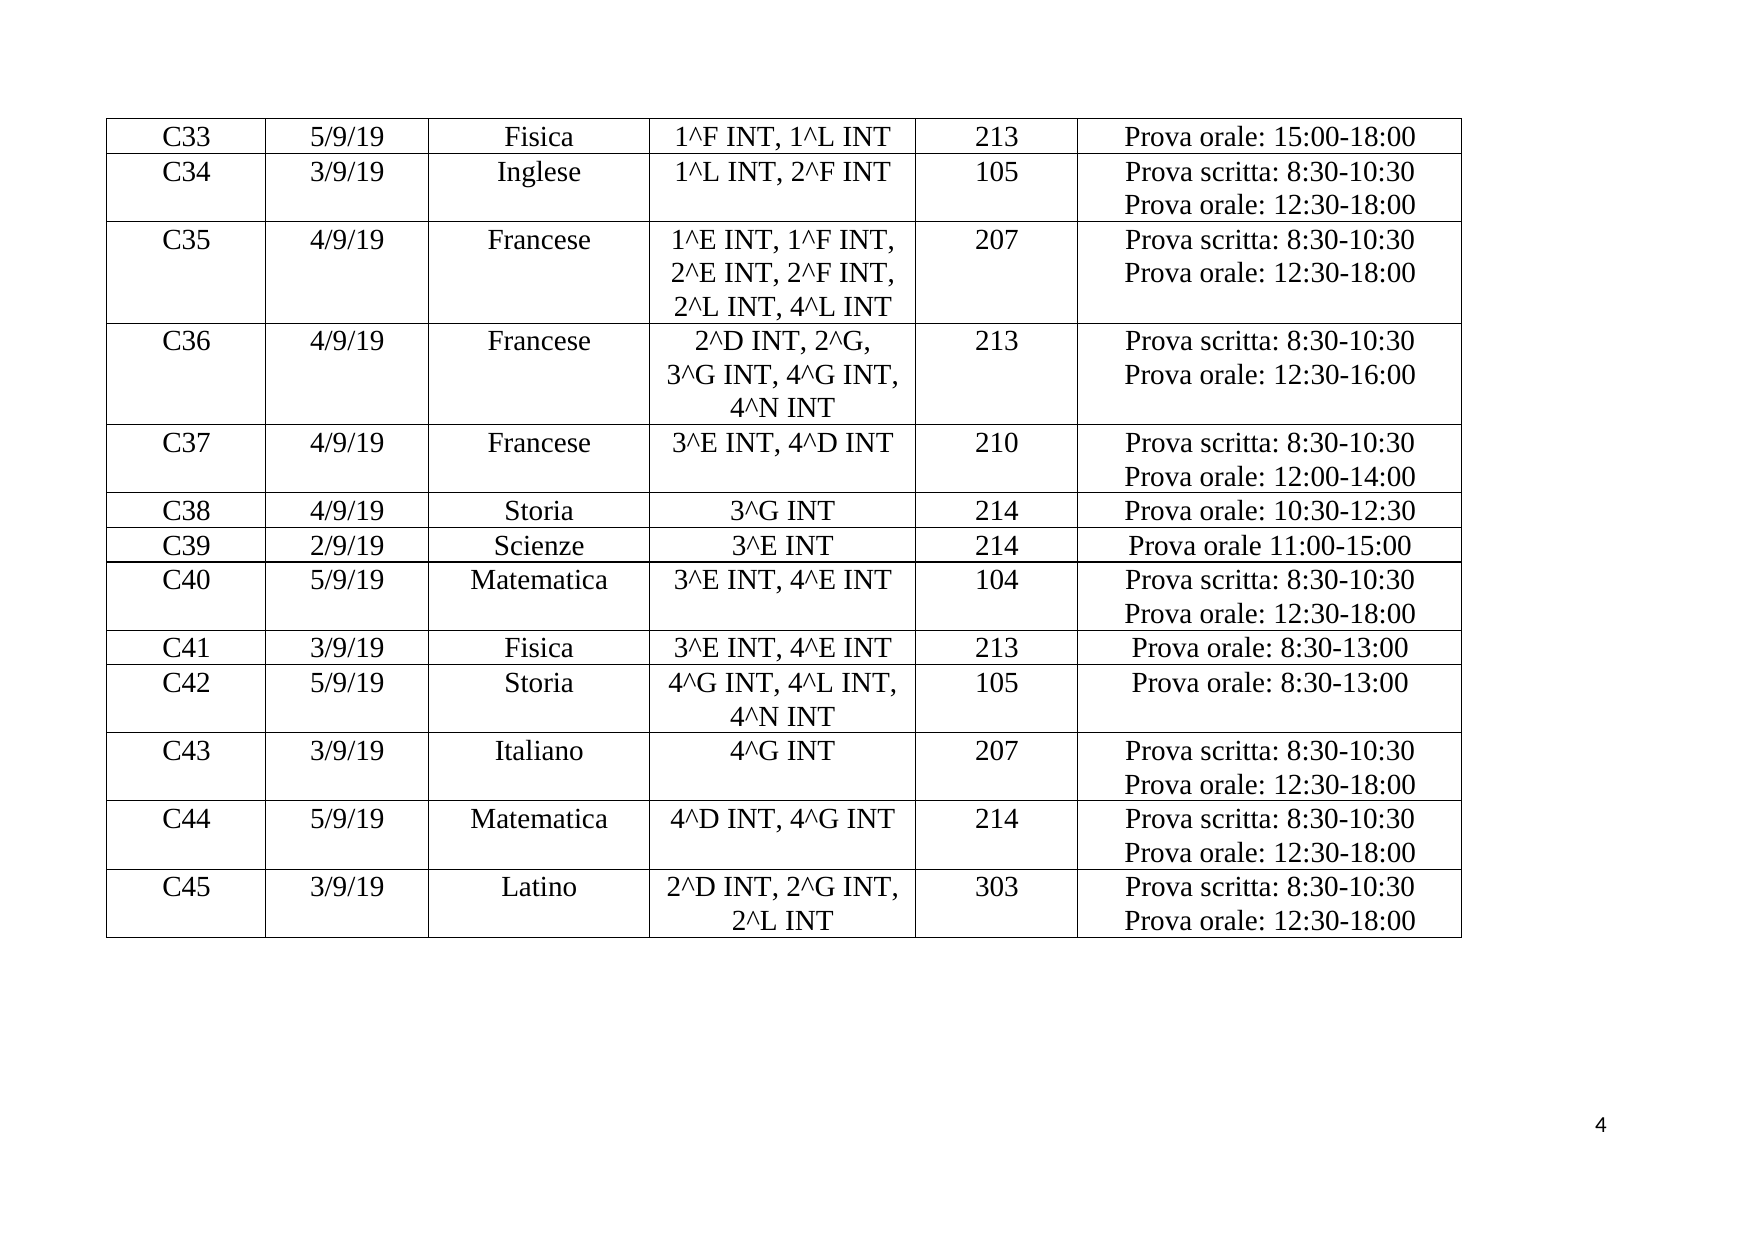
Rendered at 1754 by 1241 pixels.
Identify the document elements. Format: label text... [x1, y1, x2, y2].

table_cell 5/9/19 [266, 801, 428, 868]
table_cell 2^D INT, 2^G, 3^G INT, 4^G INT, 4^N INT [650, 324, 915, 424]
table_cell 4/9/19 [266, 222, 428, 322]
table_cell Fisica [429, 119, 649, 153]
table_cell C39 [107, 528, 265, 561]
table_cell Prova orale 11:00-15:00 [1078, 528, 1461, 561]
table_cell Prova orale: 8:30-13:00 [1078, 631, 1461, 664]
table_cell 5/9/19 [266, 119, 428, 153]
table_cell 105 [916, 154, 1077, 221]
table_cell 303 [916, 870, 1077, 937]
table_cell 207 [916, 733, 1077, 800]
table_cell C42 [107, 665, 265, 732]
table_cell 4/9/19 [266, 324, 428, 424]
table_cell Francese [429, 222, 649, 322]
table_cell C40 [107, 563, 265, 629]
table_cell Prova scritta: 8:30-10:30 Prova orale: 12:30-16:00 [1078, 324, 1461, 424]
table_cell 207 [916, 222, 1077, 322]
table_cell 5/9/19 [266, 665, 428, 732]
table_cell Prova orale: 10:30-12:30 [1078, 493, 1461, 527]
table_cell 2^D INT, 2^G INT, 2^L INT [650, 870, 915, 937]
table_cell 5/9/19 [266, 563, 428, 629]
table_cell Prova scritta: 8:30-10:30 Prova orale: 12:30-18:00 [1078, 870, 1461, 937]
table_cell Storia [429, 493, 649, 527]
table_cell Italiano [429, 733, 649, 800]
table_cell 3^G INT [650, 493, 915, 527]
table_cell 4^G INT, 4^L INT, 4^N INT [650, 665, 915, 732]
table_cell 3/9/19 [266, 733, 428, 800]
table_cell Prova orale: 8:30-13:00 [1078, 665, 1461, 732]
table_cell 4^G INT [650, 733, 915, 800]
table_cell C35 [107, 222, 265, 322]
table_cell C38 [107, 493, 265, 527]
table_cell C37 [107, 425, 265, 492]
table_cell 104 [916, 563, 1077, 629]
table_cell 3/9/19 [266, 631, 428, 664]
table_cell 213 [916, 324, 1077, 424]
table_cell Fisica [429, 631, 649, 664]
table_cell Matematica [429, 801, 649, 868]
table_cell Prova scritta: 8:30-10:30 Prova orale: 12:30-18:00 [1078, 222, 1461, 322]
table_cell 4/9/19 [266, 425, 428, 492]
table_cell C44 [107, 801, 265, 868]
table_cell 2/9/19 [266, 528, 428, 561]
table_cell 3/9/19 [266, 870, 428, 937]
table_cell Prova scritta: 8:30-10:30 Prova orale: 12:00-14:00 [1078, 425, 1461, 492]
table_cell Francese [429, 324, 649, 424]
table_cell 4/9/19 [266, 493, 428, 527]
table_cell 3^E INT, 4^E INT [650, 631, 915, 664]
table_cell 210 [916, 425, 1077, 492]
table_cell C45 [107, 870, 265, 937]
table_cell 213 [916, 119, 1077, 153]
table_cell C43 [107, 733, 265, 800]
table_cell Prova scritta: 8:30-10:30 Prova orale: 12:30-18:00 [1078, 733, 1461, 800]
table_cell Inglese [429, 154, 649, 221]
table_cell Latino [429, 870, 649, 937]
table_cell 4^D INT, 4^G INT [650, 801, 915, 868]
table_cell Prova orale: 15:00-18:00 [1078, 119, 1461, 153]
table_cell 105 [916, 665, 1077, 732]
table_cell 1^L INT, 2^F INT [650, 154, 915, 221]
table_cell C36 [107, 324, 265, 424]
table_cell 214 [916, 528, 1077, 561]
table_cell C41 [107, 631, 265, 664]
table_cell 3^E INT, 4^E INT [650, 563, 915, 629]
table_cell Prova scritta: 8:30-10:30 Prova orale: 12:30-18:00 [1078, 563, 1461, 629]
table_cell Prova scritta: 8:30-10:30 Prova orale: 12:30-18:00 [1078, 801, 1461, 868]
table_cell C34 [107, 154, 265, 221]
table_cell 1^F INT, 1^L INT [650, 119, 915, 153]
table_cell 213 [916, 631, 1077, 664]
table_cell C33 [107, 119, 265, 153]
table_cell Storia [429, 665, 649, 732]
table_cell 214 [916, 801, 1077, 868]
table_cell Prova scritta: 8:30-10:30 Prova orale: 12:30-18:00 [1078, 154, 1461, 221]
table_cell 214 [916, 493, 1077, 527]
table_cell 3^E INT, 4^D INT [650, 425, 915, 492]
table_cell Scienze [429, 528, 649, 561]
table_cell 3/9/19 [266, 154, 428, 221]
table_cell Matematica [429, 563, 649, 629]
table_cell 3^E INT [650, 528, 915, 561]
table_cell 1^E INT, 1^F INT, 2^E INT, 2^F INT, 2^L INT, 4^L INT [650, 222, 915, 322]
table_cell Francese [429, 425, 649, 492]
